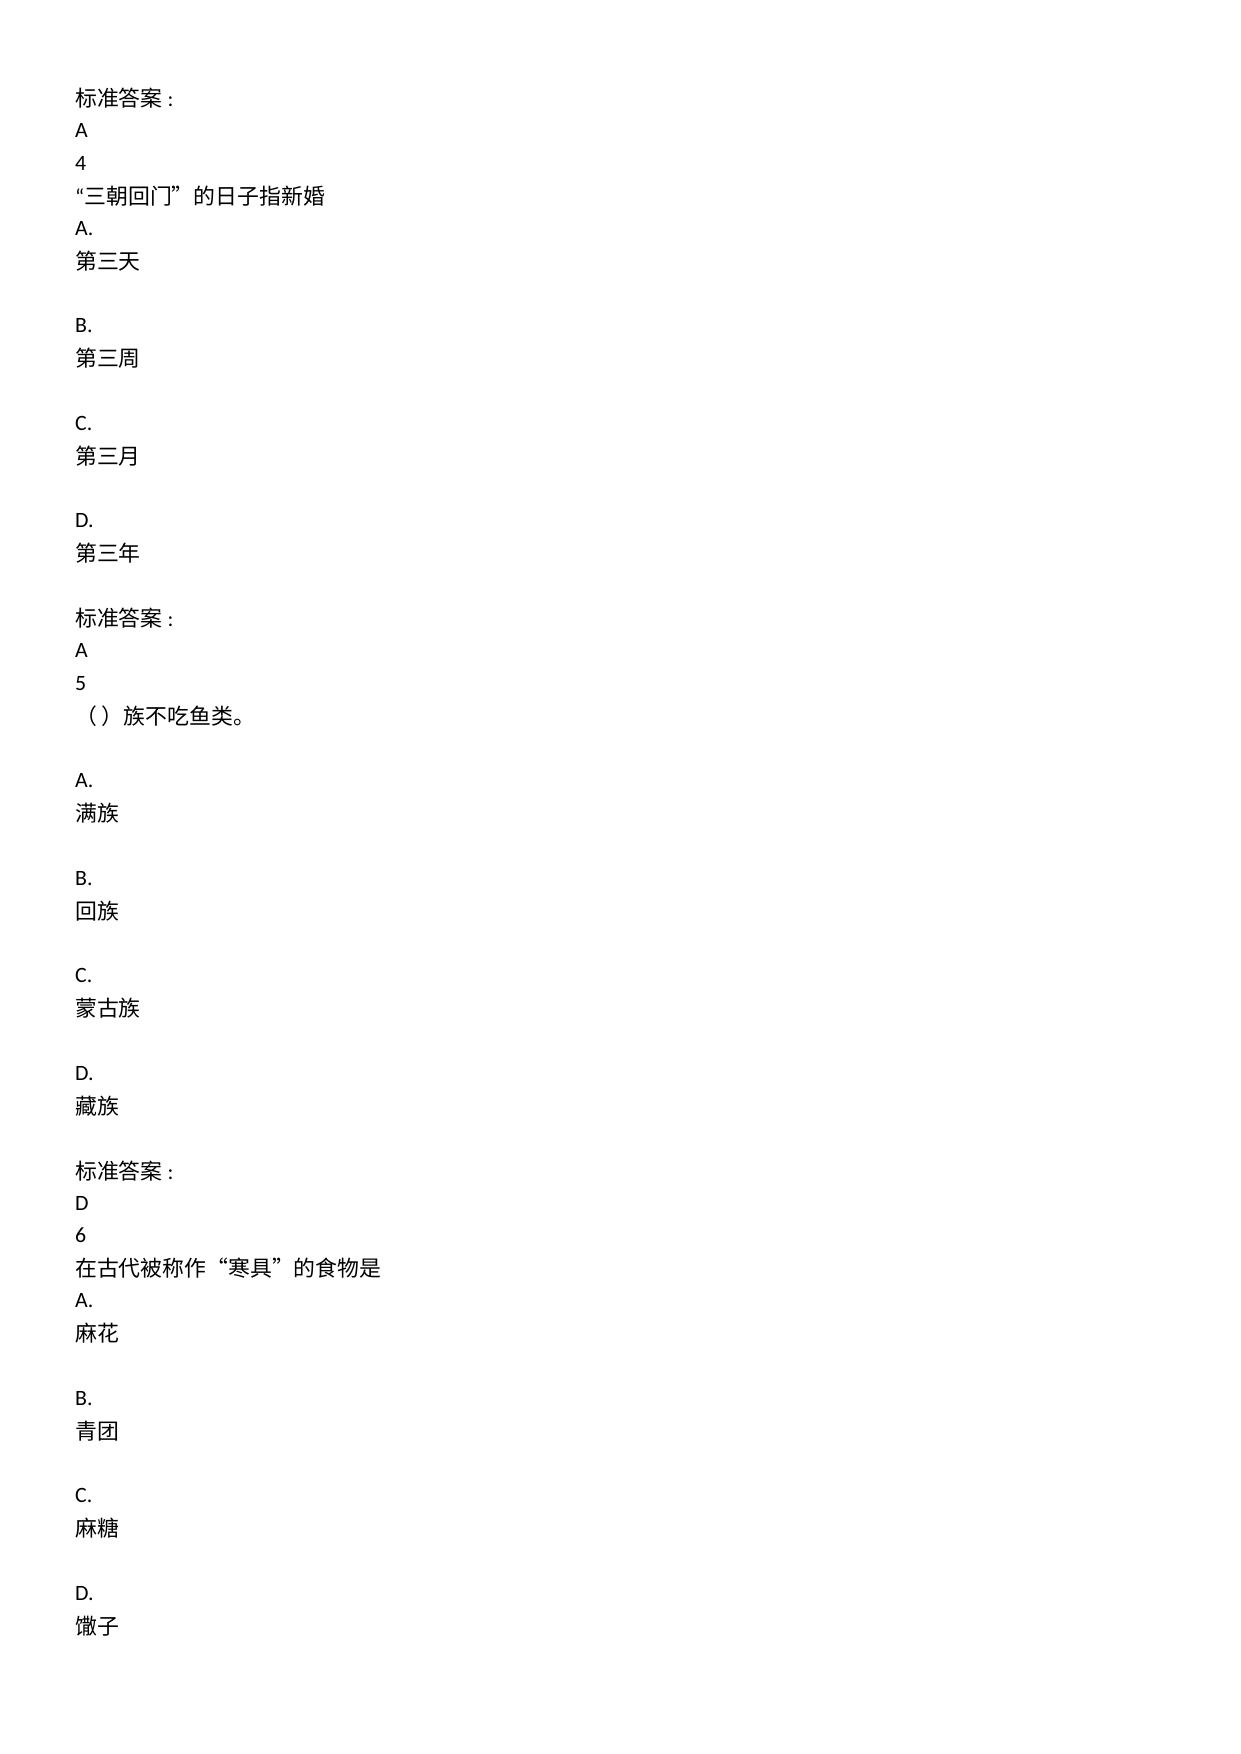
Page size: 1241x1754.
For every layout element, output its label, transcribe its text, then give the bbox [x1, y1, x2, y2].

text 第三周 [75, 341, 1165, 373]
text 第三天 [75, 243, 1165, 276]
text 馓子 [75, 1608, 1165, 1641]
text 满族 [75, 796, 1165, 828]
text C. [75, 958, 1165, 991]
text “三朝回门”的日子指新婚 [75, 178, 1165, 211]
text 5 [75, 666, 1165, 698]
text 6 [75, 1218, 1165, 1251]
text A. [75, 211, 1165, 243]
text 蒙古族 [75, 991, 1165, 1023]
text D. [75, 503, 1165, 536]
text 标准答案 : [75, 1153, 1165, 1186]
text B. [75, 308, 1165, 341]
text D. [75, 1576, 1165, 1608]
text D. [75, 1056, 1165, 1088]
text 标准答案 : [75, 601, 1165, 633]
text D [75, 1186, 1165, 1218]
text C. [75, 406, 1165, 438]
text A. [75, 1283, 1165, 1316]
text 第三年 [75, 536, 1165, 568]
text A. [75, 763, 1165, 796]
text A [75, 113, 1165, 146]
text 麻花 [75, 1316, 1165, 1348]
text 在古代被称作“寒具”的食物是 [75, 1251, 1165, 1283]
text 麻糖 [75, 1511, 1165, 1543]
text A [75, 633, 1165, 666]
text B. [75, 1381, 1165, 1413]
text 藏族 [75, 1088, 1165, 1121]
text 标准答案 : [75, 81, 1165, 113]
text （ ）族不吃鱼类。 [75, 698, 1165, 731]
text 青团 [75, 1413, 1165, 1446]
text C. [75, 1478, 1165, 1511]
text 第三月 [75, 438, 1165, 471]
text 4 [75, 146, 1165, 178]
text 回族 [75, 893, 1165, 926]
text B. [75, 861, 1165, 893]
